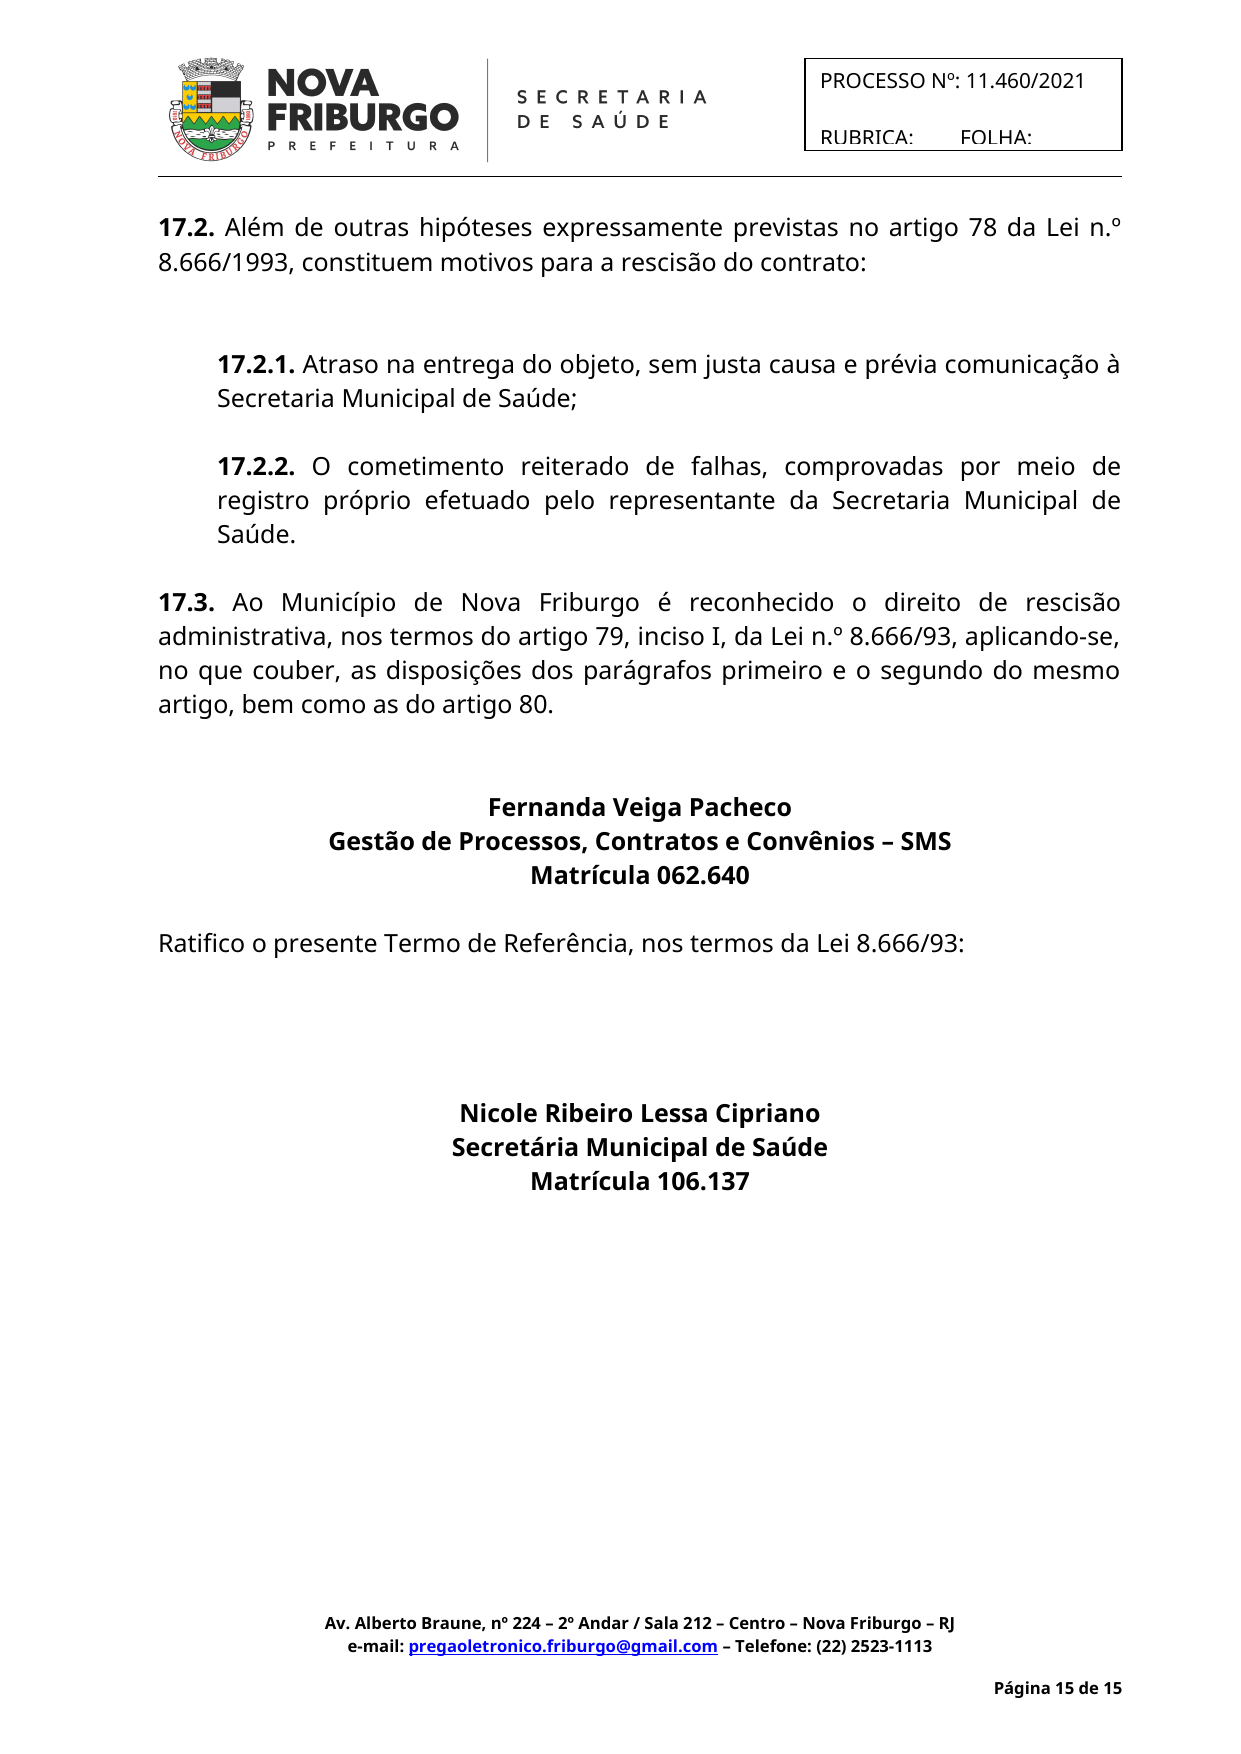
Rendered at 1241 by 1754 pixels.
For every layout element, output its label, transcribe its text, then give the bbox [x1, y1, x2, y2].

text Ratifico o presente Termo de Referência, nos termos da Lei 8.666/93: [158, 925, 1122, 959]
text Gestão de Processos, Contratos e Convênios – SMS [158, 823, 1122, 857]
text Secretária Municipal de Saúde [158, 1130, 1122, 1164]
text Nicole Ribeiro Lessa Cipriano [158, 1096, 1122, 1130]
list 17.2. Além de outras hipóteses expressamente previstas no artigo 78 da Lei n.º 8.666/1993, constituem motivos para a rescisão do contrato: [158, 210, 1122, 278]
text Fernanda Veiga Pacheco [158, 789, 1122, 823]
list 17.2.1. Atraso na entrega do objeto, sem justa causa e prévia comunicação à Secretaria Municipal de Saúde; [217, 346, 1122, 414]
text Matrícula 062.640 [158, 857, 1122, 891]
list 17.2.2. O cometimento reiterado de falhas, comprovadas por meio de registro próprio efetuado pelo representante da Secretaria Municipal de Saúde. [217, 448, 1122, 551]
text Matrícula 106.137 [158, 1164, 1122, 1198]
picture [157, 48, 722, 174]
list 17.3. Ao Município de Nova Friburgo é reconhecido o direito de rescisão administrativa, nos termos do artigo 79, inciso I, da Lei n.º 8.666/93, aplicando-se, no que couber, as disposições dos parágrafos primeiro e o segundo do mesmo artigo, bem como as do artigo 80. [158, 585, 1122, 721]
